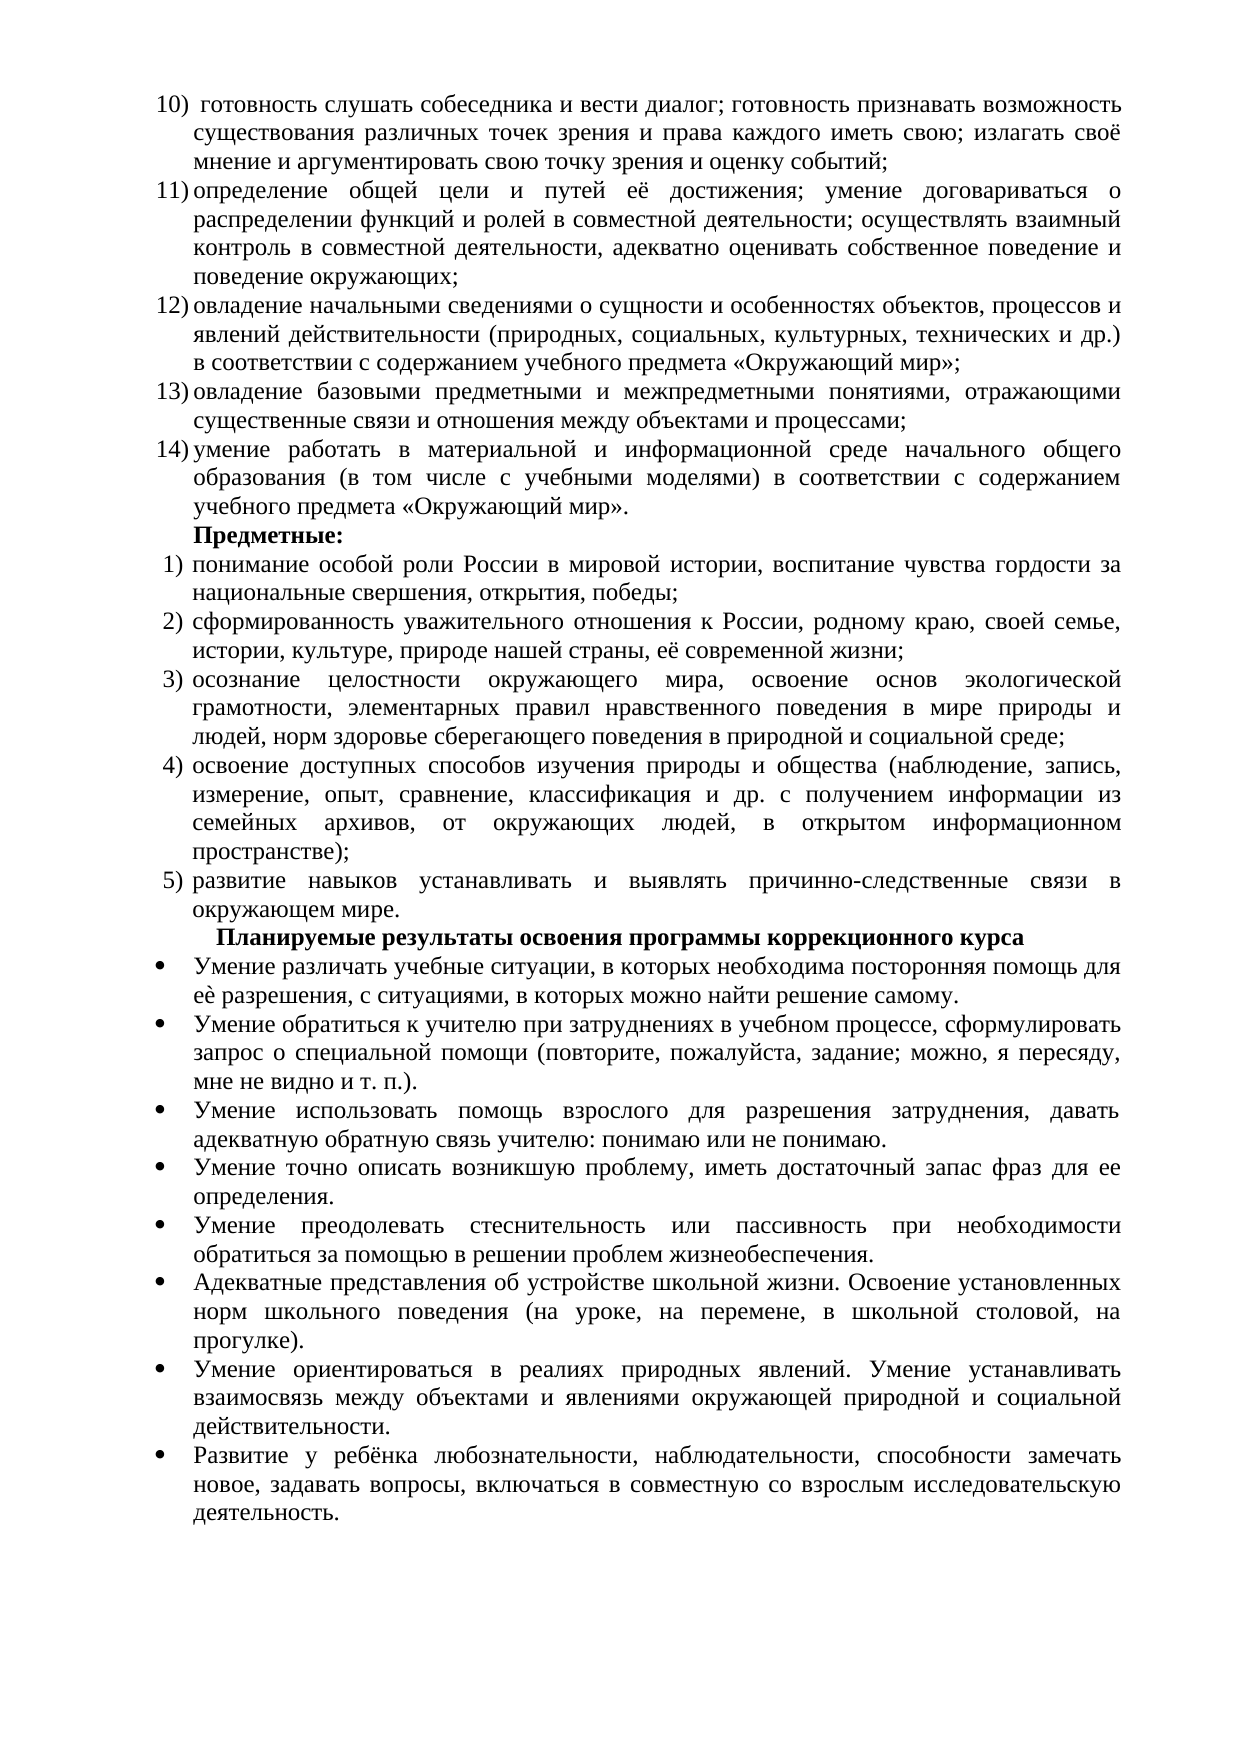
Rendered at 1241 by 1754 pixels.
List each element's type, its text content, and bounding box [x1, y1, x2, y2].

list Умение точно описать возникшую проблему, иметь достаточный запас фраз для ее определения. [156, 1152, 1122, 1210]
list готовность слушать собеседника и вести диалог; готовность признавать возможность существования различных точек зрения и права каждого иметь свою; излагать своё мнение и аргументировать свою точку зрения и оценку событий; [156, 89, 1122, 175]
list освоение доступных способов изучения природы и общества (наблюдение, запись, измерение, опыт, сравнение, классификация и др. с получением информации из семейных архивов, от окружающих людей, в открытом информационном пространстве); [162, 750, 1122, 865]
list понимание особой роли России в мировой истории, воспитание чувства гордости за национальные свершения, открытия, победы; [162, 549, 1122, 606]
text Планируемые результаты освоения программы коррекционного курса [118, 922, 1122, 951]
list овладение начальными сведениями о сущности и особенностях объектов, процессов и явлений действительности (природных, социальных, культурных, технических и др.) в соответствии с содержанием учебного предмета «Окружающий мир»; [156, 290, 1122, 376]
list Умение преодолевать стеснительность или пассивность при необходимости обратиться за помощью в решении проблем жизнеобеспечения. [156, 1210, 1122, 1267]
list Развитие у ребёнка любознательности, наблюдательности, способности замечать новое, задавать вопросы, включаться в совместную со взрослым исследовательскую деятельность. [156, 1440, 1122, 1526]
list сформированность уважительного отношения к России, родному краю, своей семье, истории, культуре, природе нашей страны, её современной жизни; [162, 606, 1122, 664]
list развитие навыков устанавливать и выявлять причинно-следственные связи в окружающем мире. [162, 865, 1122, 922]
list Адекватные представления об устройстве школьной жизни. Освоение установленных норм школьного поведения (на уроке, на перемене, в школьной столовой, на прогулке). [156, 1267, 1122, 1354]
list определение общей цели и путей её достижения; умение договариваться о распределении функций и ролей в совместной деятельности; осуществлять взаимный контроль в совместной деятельности, адекватно оценивать собственное поведение и поведение окружающих; [156, 175, 1122, 290]
list Умение использовать помощь взрослого для разрешения затруднения, давать адекватную обратную связь учителю: понимаю или не понимаю. [156, 1095, 1120, 1152]
text Предметные: [148, 520, 1122, 549]
list Умение различать учебные ситуации, в которых необходима посторонняя помощь для еѐ разрешения, с ситуациями, в которых можно найти решение самому. [156, 951, 1122, 1009]
list Умение ориентироваться в реалиях природных явлений. Умение устанавливать взаимосвязь между объектами и явлениями окружающей природной и социальной действительности. [156, 1354, 1122, 1440]
list умение работать в материальной и информационной среде начального общего образования (в том числе с учебными моделями) в соответствии с содержанием учебного предмета «Окружающий мир». [156, 434, 1122, 520]
list овладение базовыми предметными и межпредметными понятиями, отражающими существенные связи и отношения между объектами и процессами; [156, 376, 1122, 434]
list осознание целостности окружающего мира, освоение основ экологической грамотности, элементарных правил нравственного поведения в мире природы и людей, норм здоровье сберегающего поведения в природной и социальной среде; [162, 664, 1122, 750]
list Умение обратиться к учителю при затруднениях в учебном процессе, сформулировать запрос о специальной помощи (повторите, пожалуйста, задание; можно, я пересяду, мне не видно и т. п.). [156, 1009, 1122, 1095]
